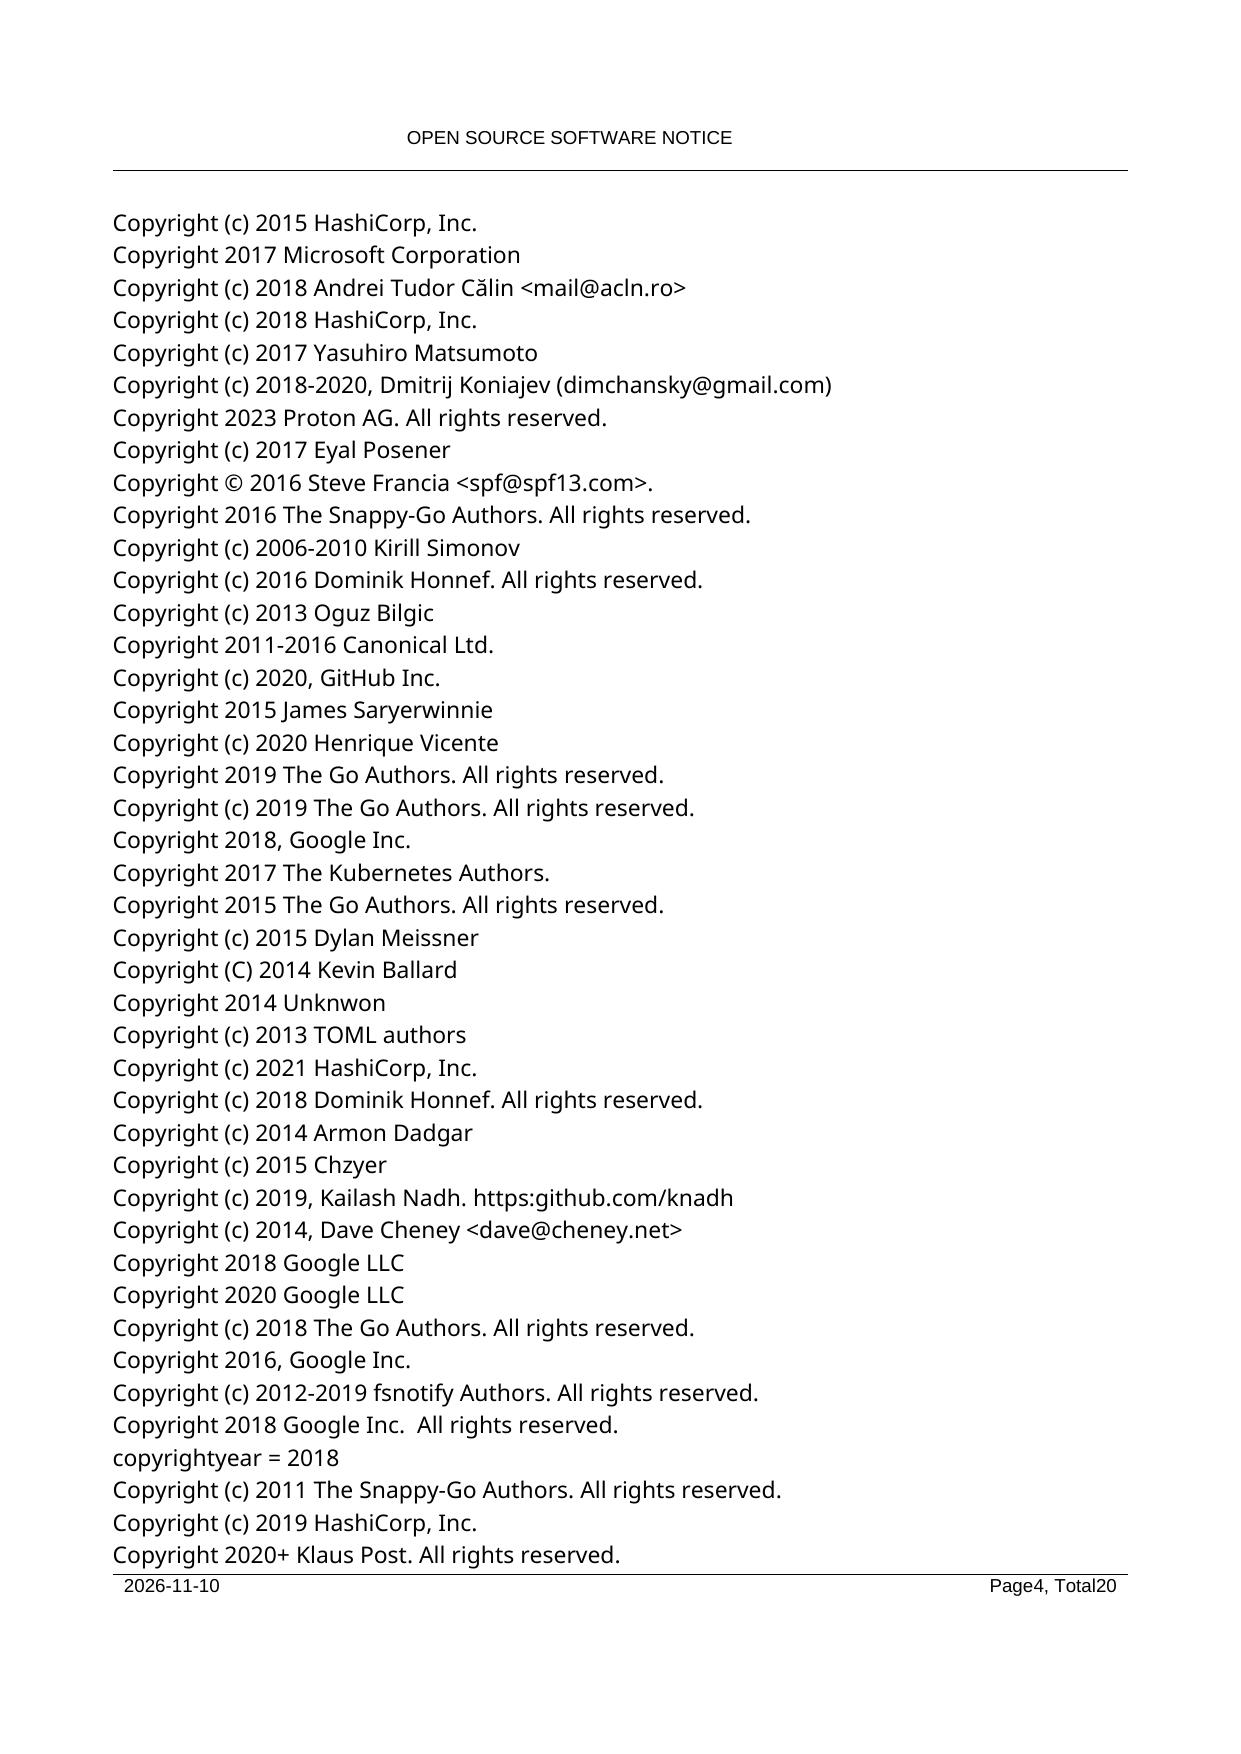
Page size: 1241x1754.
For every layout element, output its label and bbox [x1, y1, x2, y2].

text [112, 206, 1128, 1571]
